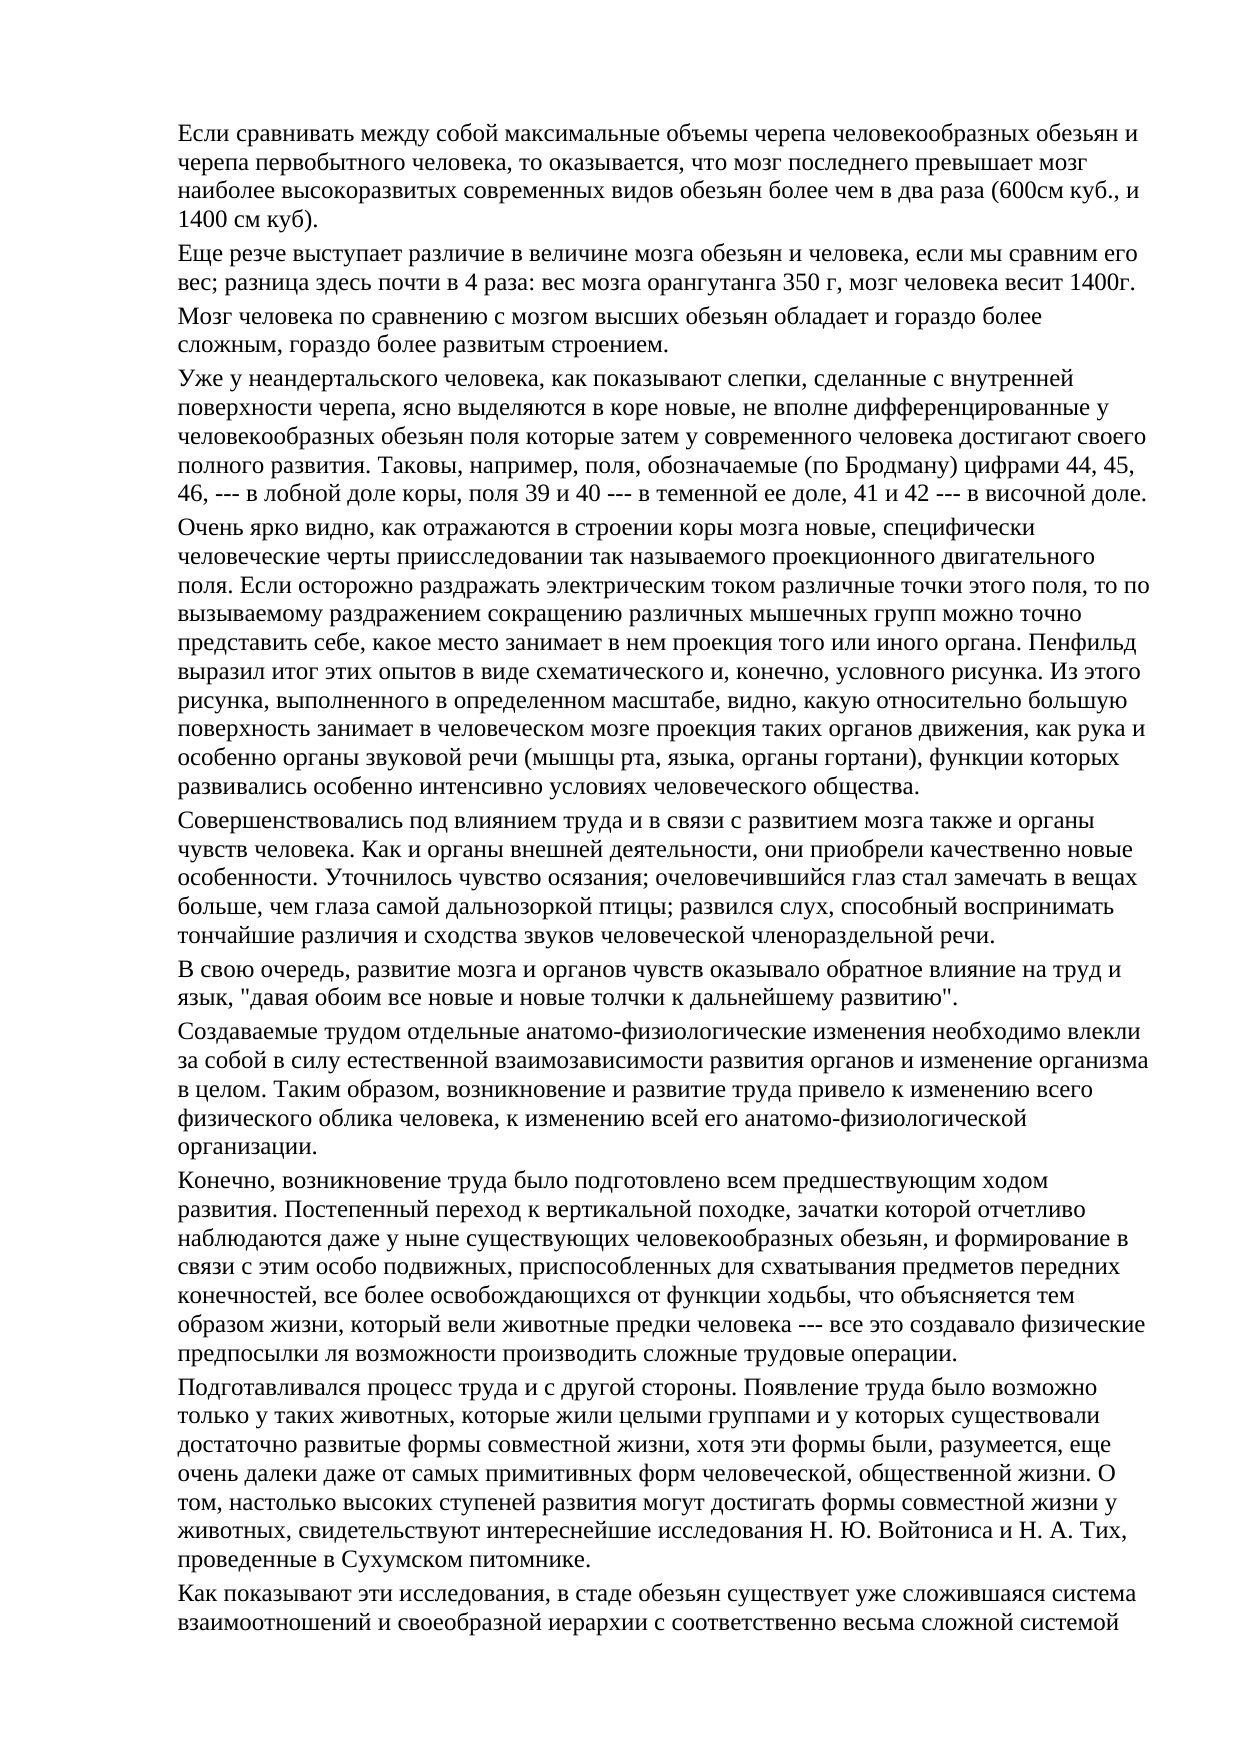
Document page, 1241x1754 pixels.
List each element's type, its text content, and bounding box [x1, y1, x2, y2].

text Конечно, возникновение труда было подготовлено всем предшествующим ходом развития. Постепенный переход к вертикальной походке, зачатки которой отчетливо наблюдаются даже у ныне существующих человекообразных обезьян, и формирование в связи с этим особо подвижных, приспособленных для схватывания предметов передних конечностей, все более освобождающихся от функции ходьбы, что объясняется тем образом жизни, который вели животные предки человека --- все это создавало физические предпосылки ля возможности производить сложные трудовые операции. [177, 1165, 1152, 1366]
text Очень ярко видно, как отражаются в строении коры мозга новые, специфически человеческие черты приисследовании так называемого проекционного двигательного поля. Если осторожно раздражать электрическим током различные точки этого поля, то по вызываемому раздражением сокращению различных мышечных групп можно точно представить себе, какое место занимает в нем проекция того или иного органа. Пенфильд выразил итог этих опытов в виде схематического и, конечно, условного рисунка. Из этого рисунка, выполненного в определенном масштабе, видно, какую относительно большую поверхность занимает в человеческом мозге проекция таких органов движения, как рука и особенно органы звуковой речи (мышцы рта, языка, органы гортани), функции которых развивались особенно интенсивно условиях человеческого общества. [177, 512, 1152, 800]
text Если сравнивать между собой максимальные объемы черепа человекообразных обезьян и черепа первобытного человека, то оказывается, что мозг последнего превышает мозг наиболее высокоразвитых современных видов обезьян более чем в два раза (600см куб., и 1400 см куб). [177, 118, 1152, 233]
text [177, 1578, 1152, 1635]
text Совершенствовались под влиянием труда и в связи с развитием мозга также и органы чувств человека. Как и органы внешней деятельности, они приобрели качественно новые особенности. Уточнилось чувство осязания; очеловечившийся глаз стал замечать в вещах больше, чем глаза самой дальнозоркой птицы; развился слух, способный воспринимать тончайшие различия и сходства звуков человеческой членораздельной речи. [177, 805, 1152, 949]
text Еще резче выступает различие в величине мозга обезьян и человека, если мы сравним его вес; разница здесь почти в 4 раза: вес мозга орангутанга 350 г, мозг человека весит 1400г. [177, 238, 1152, 296]
text Создаваемые трудом отдельные анатомо-физиологические изменения необходимо влекли за собой в силу естественной взаимозависимости развития органов и изменение организма в целом. Таким образом, возникновение и развитие труда привело к изменению всего физического облика человека, к изменению всей его анатомо-физиологической организации. [177, 1016, 1152, 1160]
text Подготавливался процесс труда и с другой стороны. Появление труда было возможно только у таких животных, которые жили целыми группами и у которых существовали достаточно развитые формы совместной жизни, хотя эти формы были, разумеется, еще очень далеки даже от самых примитивных форм человеческой, общественной жизни. О том, настолько высоких ступеней развития могут достигать формы совместной жизни у животных, свидетельствуют интереснейшие исследования Н. Ю. Войтониса и Н. А. Тих, проведенные в Сухумском питомнике. [177, 1372, 1152, 1573]
text Уже у неандертальского человека, как показывают слепки, сделанные с внутренней поверхности черепа, ясно выделяются в коре новые, не вполне дифференцированные у человекообразных обезьян поля которые затем у современного человека достигают своего полного развития. Таковы, например, поля, обозначаемые (по Бродману) цифрами 44, 45, 46, --- в лобной доле коры, поля 39 и 40 --- в теменной ее доле, 41 и 42 --- в височной доле. [177, 363, 1152, 507]
text В свою очередь, развитие мозга и органов чувств оказывало обратное влияние на труд и язык, "давая обоим все новые и новые толчки к дальнейшему развитию". [177, 954, 1152, 1011]
text Мозг человека по сравнению с мозгом высших обезьян обладает и гораздо более сложным, гораздо более развитым строением. [177, 301, 1152, 358]
